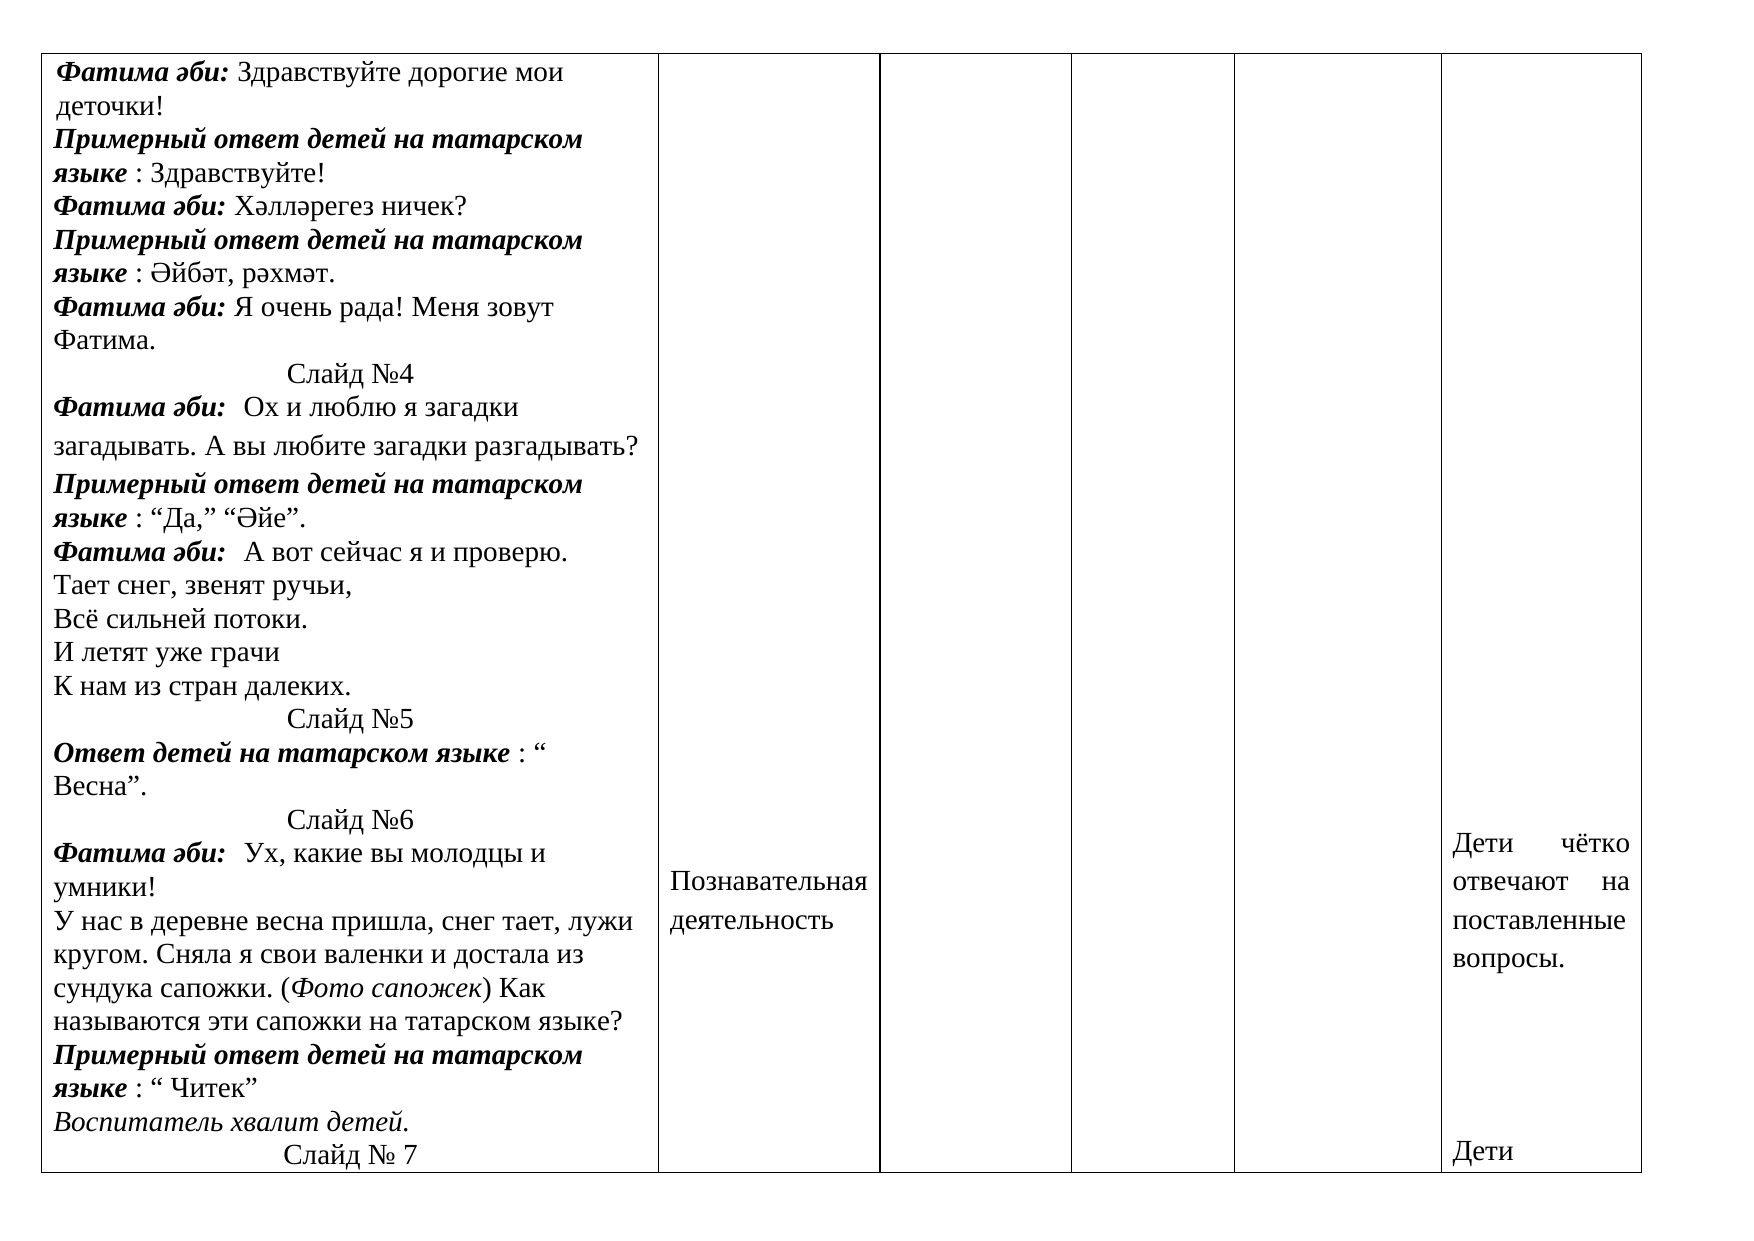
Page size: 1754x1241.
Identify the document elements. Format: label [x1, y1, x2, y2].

table_cell [1072, 54, 1234, 1172]
table_cell [881, 54, 1071, 1172]
table_cell [1442, 54, 1641, 1172]
table_cell [42, 54, 658, 1172]
table_cell [659, 54, 879, 1172]
table_cell [1235, 54, 1441, 1172]
